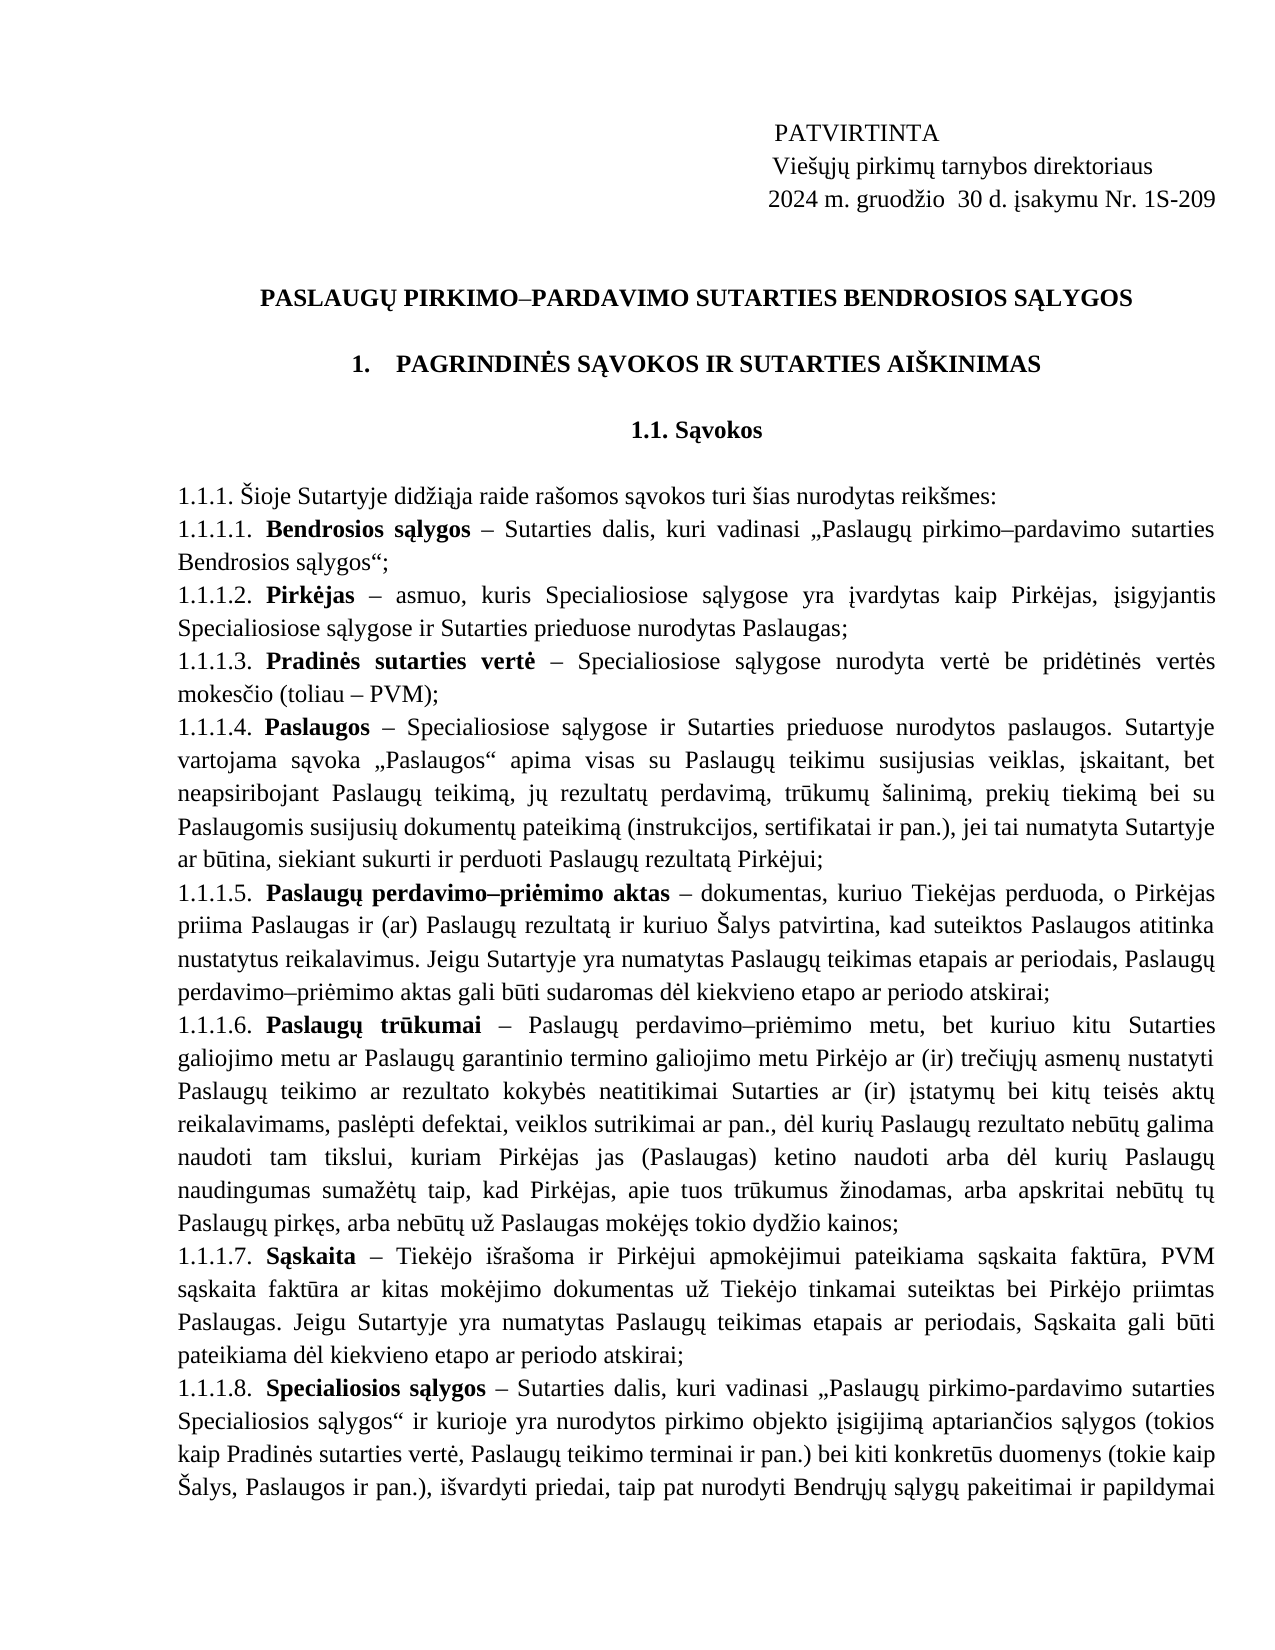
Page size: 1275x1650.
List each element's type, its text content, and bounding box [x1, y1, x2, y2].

text 1.1.1.2. Pirkėjas – asmuo, kuris Specialiosiose sąlygose yra įvardytas kaip Pirkėjas, įsigyjantis Specialiosiose sąlygose ir Sutarties prieduose nurodytas Paslaugas; [177, 580, 1216, 642]
text Viešųjų pirkimų tarnybos direktoriaus [709, 151, 1216, 180]
text 1.1.1.1. Bendrosios sąlygos – Sutarties dalis, kuri vadinasi „Paslaugų pirkimo–pardavimo sutarties Bendrosios sąlygos“; [177, 514, 1216, 576]
text PATVIRTINTA [177, 118, 1216, 147]
text PASLAUGŲ pirkimo–pardavimo sutarties Bendrosios sąlygos [177, 283, 1216, 312]
text 1.1.1.3. Pradinės sutarties vertė – Specialiosiose sąlygose nurodyta vertė be pridėtinės vertės mokesčio (toliau – PVM); [177, 646, 1216, 708]
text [177, 1373, 1216, 1501]
list 1.1. Sąvokos [177, 415, 1216, 444]
text 1. Pagrindinės sąvokos ir Sutarties aiškinimas [177, 349, 1216, 378]
text 1.1.1. Šioje Sutartyje didžiąja raide rašomos sąvokos turi šias nurodytas reikšmes: [177, 481, 1216, 510]
text 1.1.1.6. Paslaugų trūkumai – Paslaugų perdavimo–priėmimo metu, bet kuriuo kitu Sutarties galiojimo metu ar Paslaugų garantinio termino galiojimo metu Pirkėjo ar (ir) trečiųjų asmenų nustatyti Paslaugų teikimo ar rezultato kokybės neatitikimai Sutarties ar (ir) įstatymų bei kitų teisės aktų reikalavimams, paslėpti defektai, veiklos sutrikimai ar pan., dėl kurių Paslaugų rezultato nebūtų galima naudoti tam tikslui, kuriam Pirkėjas jas (Paslaugas) ketino naudoti arba dėl kurių Paslaugų naudingumas sumažėtų taip, kad Pirkėjas, apie tuos trūkumus žinodamas, arba apskritai nebūtų tų Paslaugų pirkęs, arba nebūtų už Paslaugas mokėjęs tokio dydžio kainos; [177, 1010, 1216, 1237]
text 1.1.1.4. Paslaugos – Specialiosiose sąlygose ir Sutarties prieduose nurodytos paslaugos. Sutartyje vartojama sąvoka „Paslaugos“ apima visas su Paslaugų teikimu susijusias veiklas, įskaitant, bet neapsiribojant Paslaugų teikimą, jų rezultatų perdavimą, trūkumų šalinimą, prekių tiekimą bei su Paslaugomis susijusių dokumentų pateikimą (instrukcijos, sertifikatai ir pan.), jei tai numatyta Sutartyje ar būtina, siekiant sukurti ir perduoti Paslaugų rezultatą Pirkėjui; [177, 712, 1216, 873]
text 1.1.1.7. Sąskaita – Tiekėjo išrašoma ir Pirkėjui apmokėjimui pateikiama sąskaita faktūra, PVM sąskaita faktūra ar kitas mokėjimo dokumentas už Tiekėjo tinkamai suteiktas bei Pirkėjo priimtas Paslaugas. Jeigu Sutartyje yra numatytas Paslaugų teikimas etapais ar periodais, Sąskaita gali būti pateikiama dėl kiekvieno etapo ar periodo atskirai; [177, 1241, 1216, 1369]
text 1.1.1.5. Paslaugų perdavimo–priėmimo aktas – dokumentas, kuriuo Tiekėjas perduoda, o Pirkėjas priima Paslaugas ir (ar) Paslaugų rezultatą ir kuriuo Šalys patvirtina, kad suteiktos Paslaugos atitinka nustatytus reikalavimus. Jeigu Sutartyje yra numatytas Paslaugų teikimas etapais ar periodais, Paslaugų perdavimo–priėmimo aktas gali būti sudaromas dėl kiekvieno etapo ar periodo atskirai; [177, 878, 1216, 1005]
text 2024 m. gruodžio 30 d. įsakymu Nr. 1S-209 [738, 184, 1216, 213]
